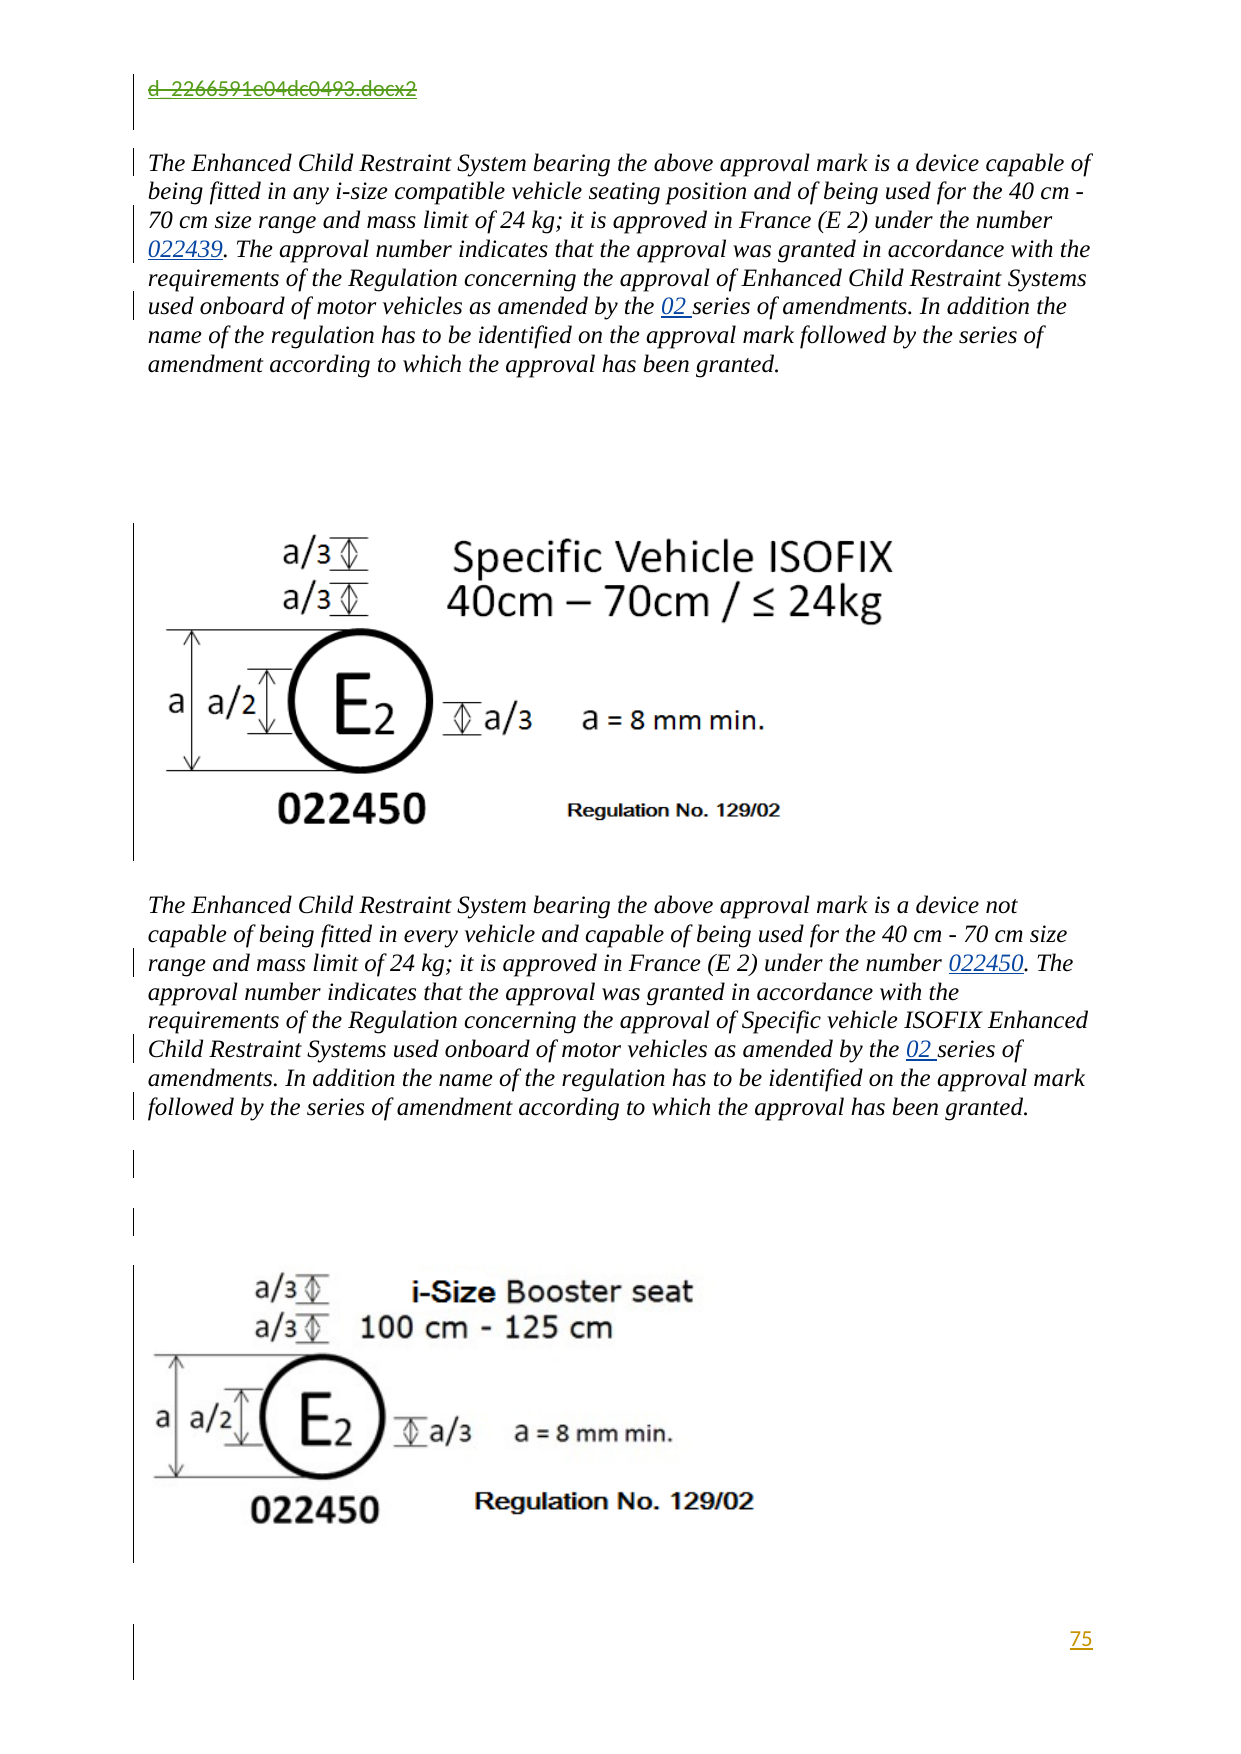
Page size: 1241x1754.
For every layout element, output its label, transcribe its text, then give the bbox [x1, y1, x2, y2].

picture [147, 1265, 829, 1563]
text The Enhanced Child Restraint System bearing the above approval mark is a device not capable of being fitted in every vehicle and capable of being used for the 40 cm - 70 cm size range and mass limit of 24 kg; it is approved in France (E 2) under the number . The approval number indicates that the approval was granted in accordance with the requirements of the Regulation concerning the approval of Specific vehicle ISOFIX Enhanced Child Restraint Systems used onboard of motor vehicles as amended by the series of amendments. In addition the name of the regulation has to be identified on the approval mark followed by the series of amendment according to which the approval has been granted. [148, 890, 1092, 1120]
picture [153, 522, 916, 856]
text The Enhanced Child Restraint System bearing the above approval mark is a device capable of being fitted in any i-size compatible vehicle seating position and of being used for the 40 cm - 70 cm size range and mass limit of 24 kg; it is approved in France (E 2) under the number . The approval number indicates that the approval was granted in accordance with the requirements of the Regulation concerning the approval of Enhanced Child Restraint Systems used onboard of motor vehicles as amended by the series of amendments. In addition the name of the regulation has to be identified on the approval mark followed by the series of amendment according to which the approval has been granted. [148, 148, 1092, 378]
